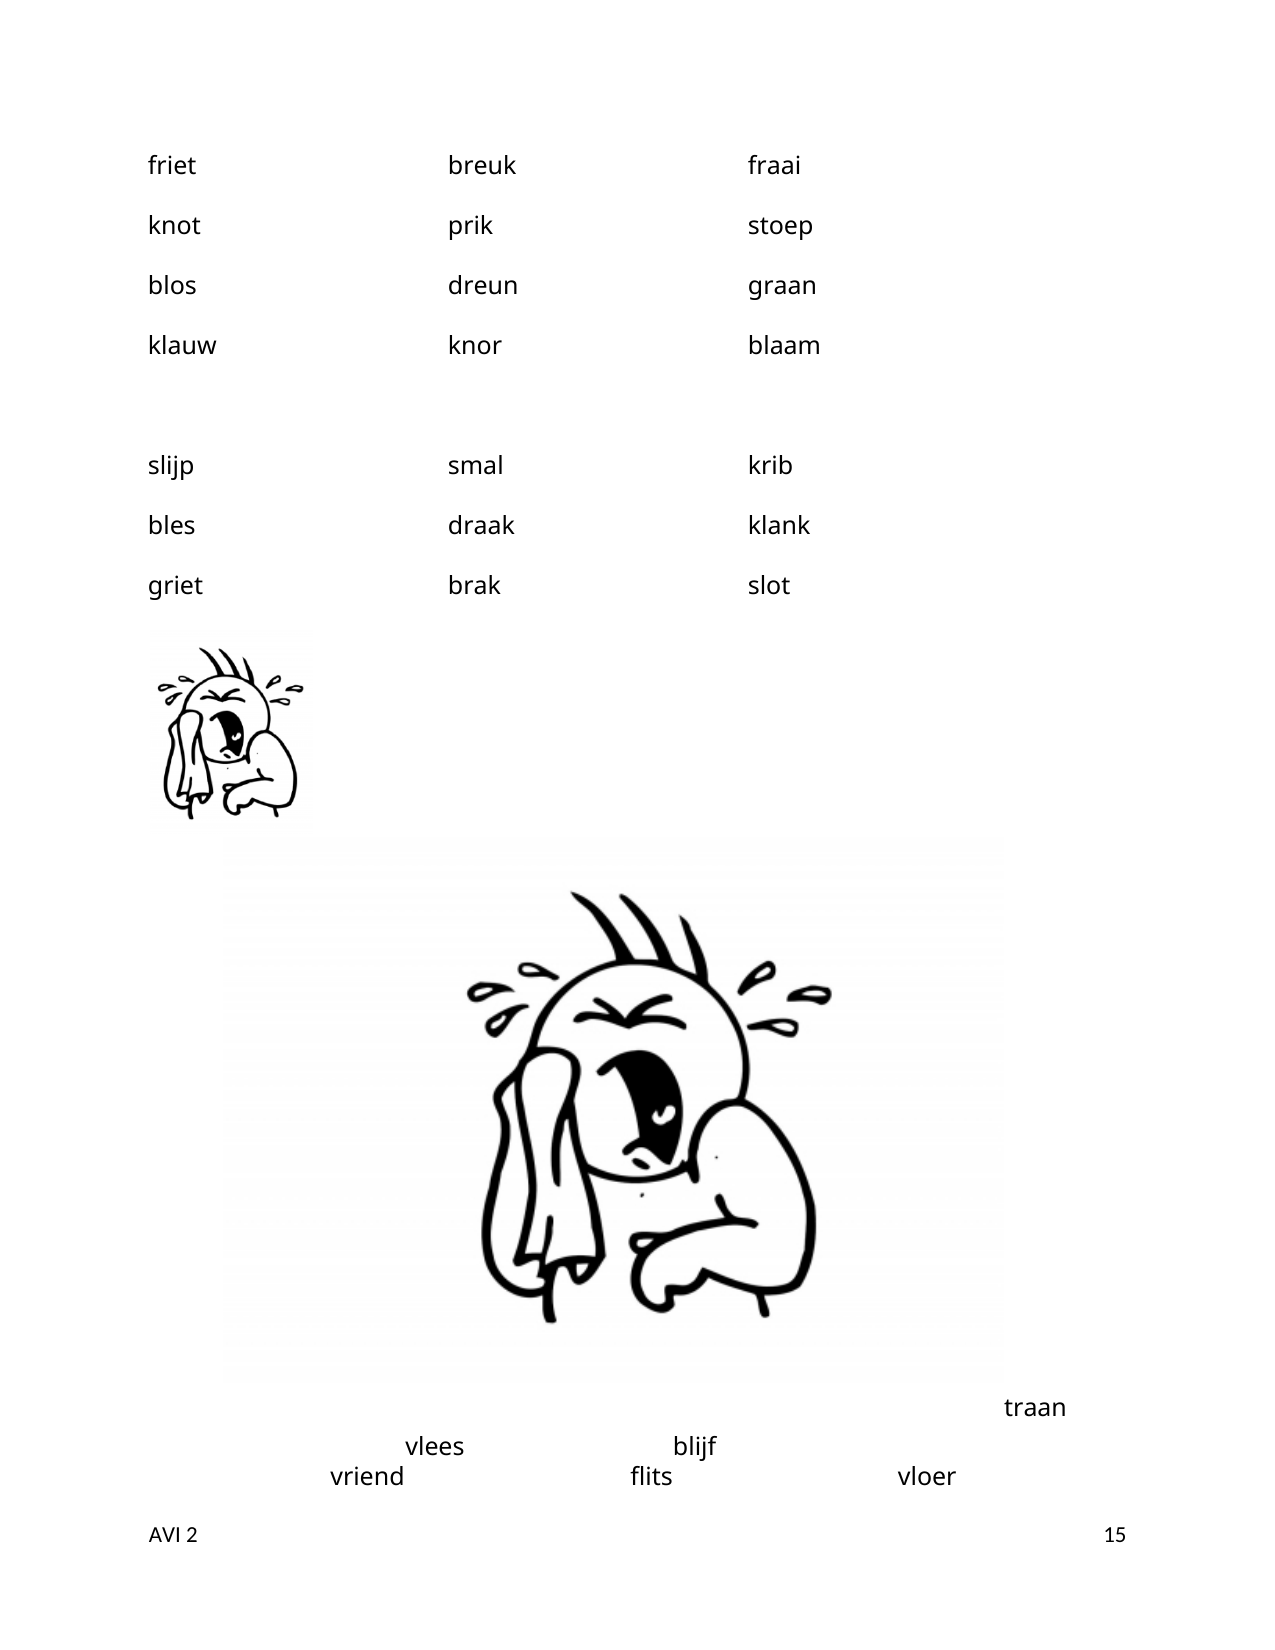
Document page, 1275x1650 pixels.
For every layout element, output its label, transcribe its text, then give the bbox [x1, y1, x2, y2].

picture [150, 630, 1004, 1387]
text bles draak klank [148, 508, 1127, 542]
text vriend flits vloer [223, 1459, 1127, 1493]
text klauw knor blaam [148, 328, 1127, 362]
text friet breuk fraai [148, 148, 1127, 182]
text blos dreun graan [148, 268, 1127, 302]
text knot prik stoep [148, 208, 1127, 242]
text slijp smal krib [148, 448, 1127, 482]
text griet brak slot [148, 568, 1127, 602]
